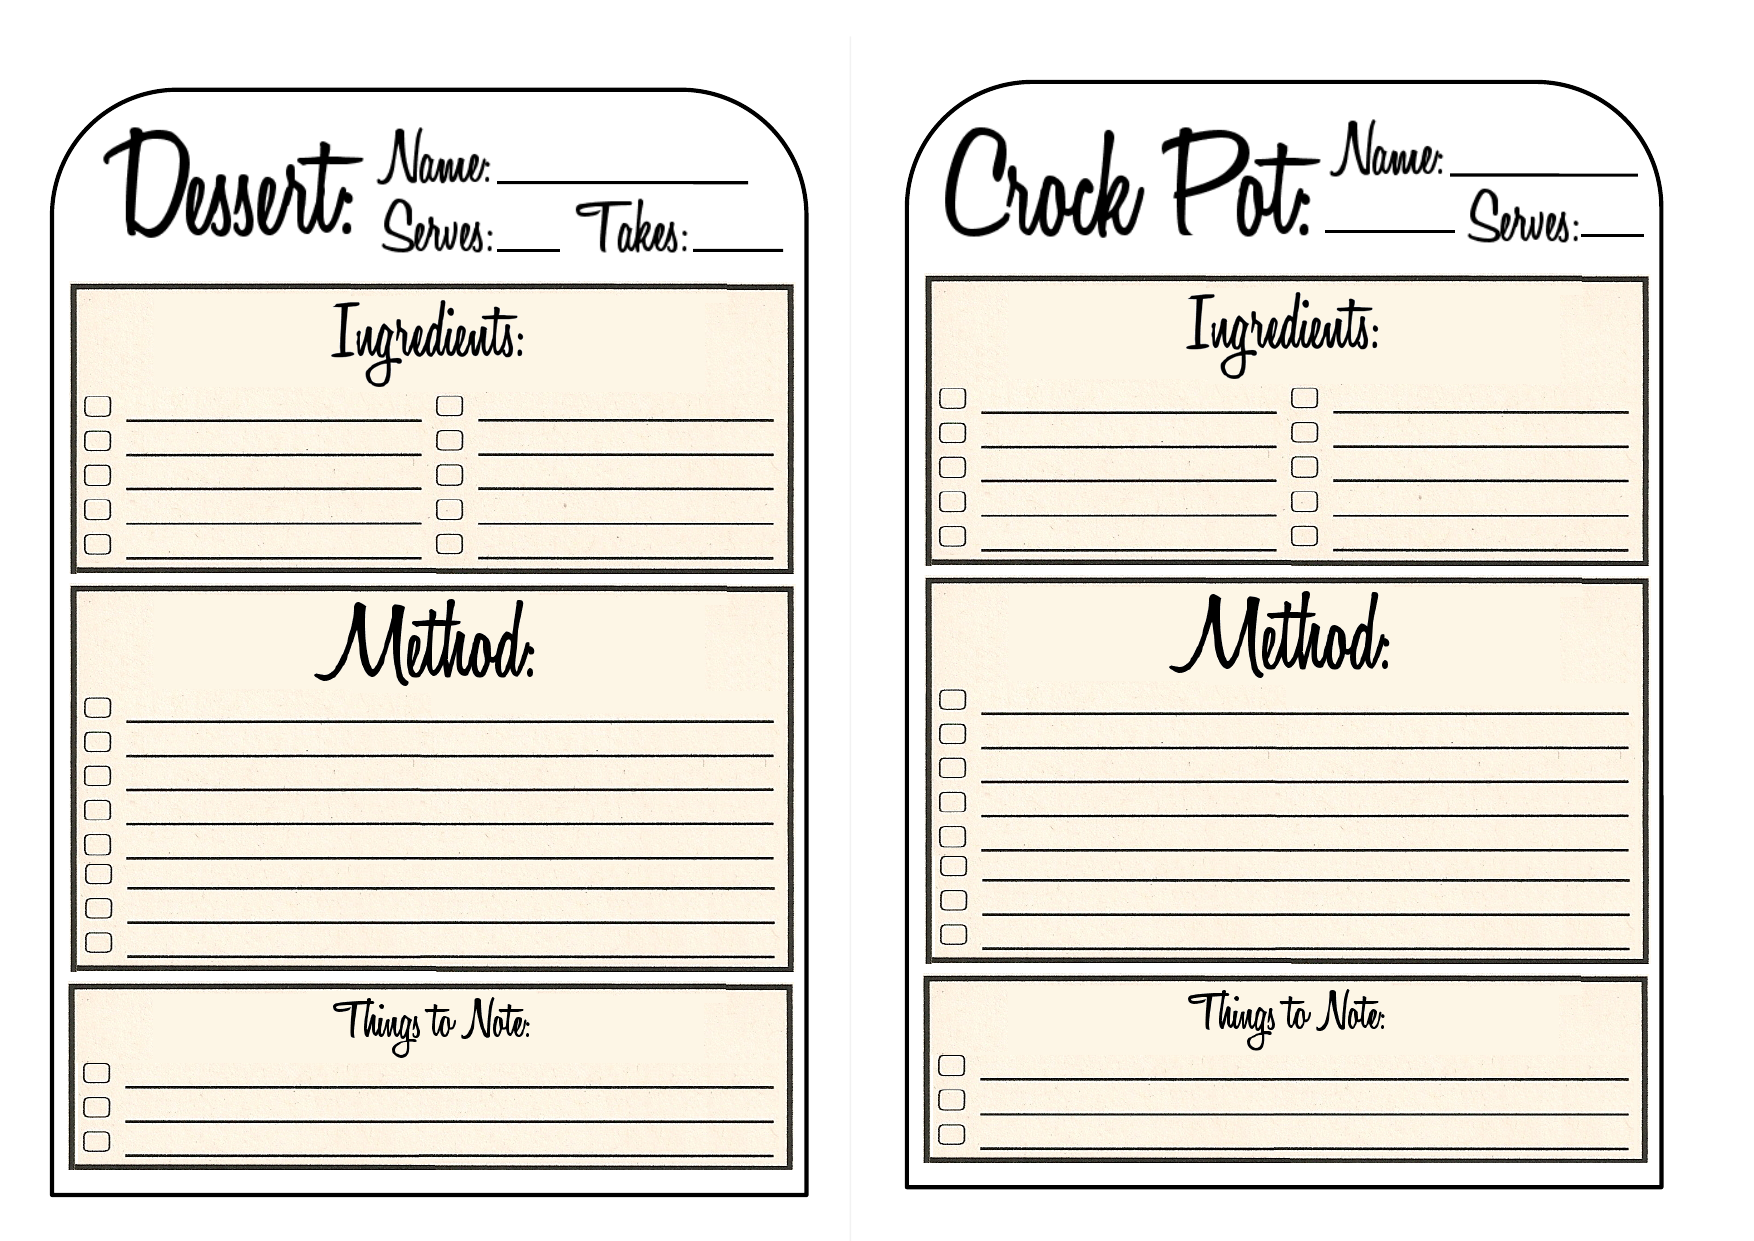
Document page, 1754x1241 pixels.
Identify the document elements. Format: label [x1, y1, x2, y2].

picture [945, 126, 1321, 243]
picture [101, 126, 365, 243]
picture [374, 125, 498, 264]
picture [1465, 186, 1584, 254]
picture [1327, 117, 1451, 188]
picture [571, 195, 694, 259]
picture [69, 281, 796, 576]
picture [67, 981, 795, 1174]
picture [924, 273, 1651, 568]
picture [922, 973, 1650, 1167]
picture [69, 583, 796, 974]
picture [924, 575, 1651, 966]
